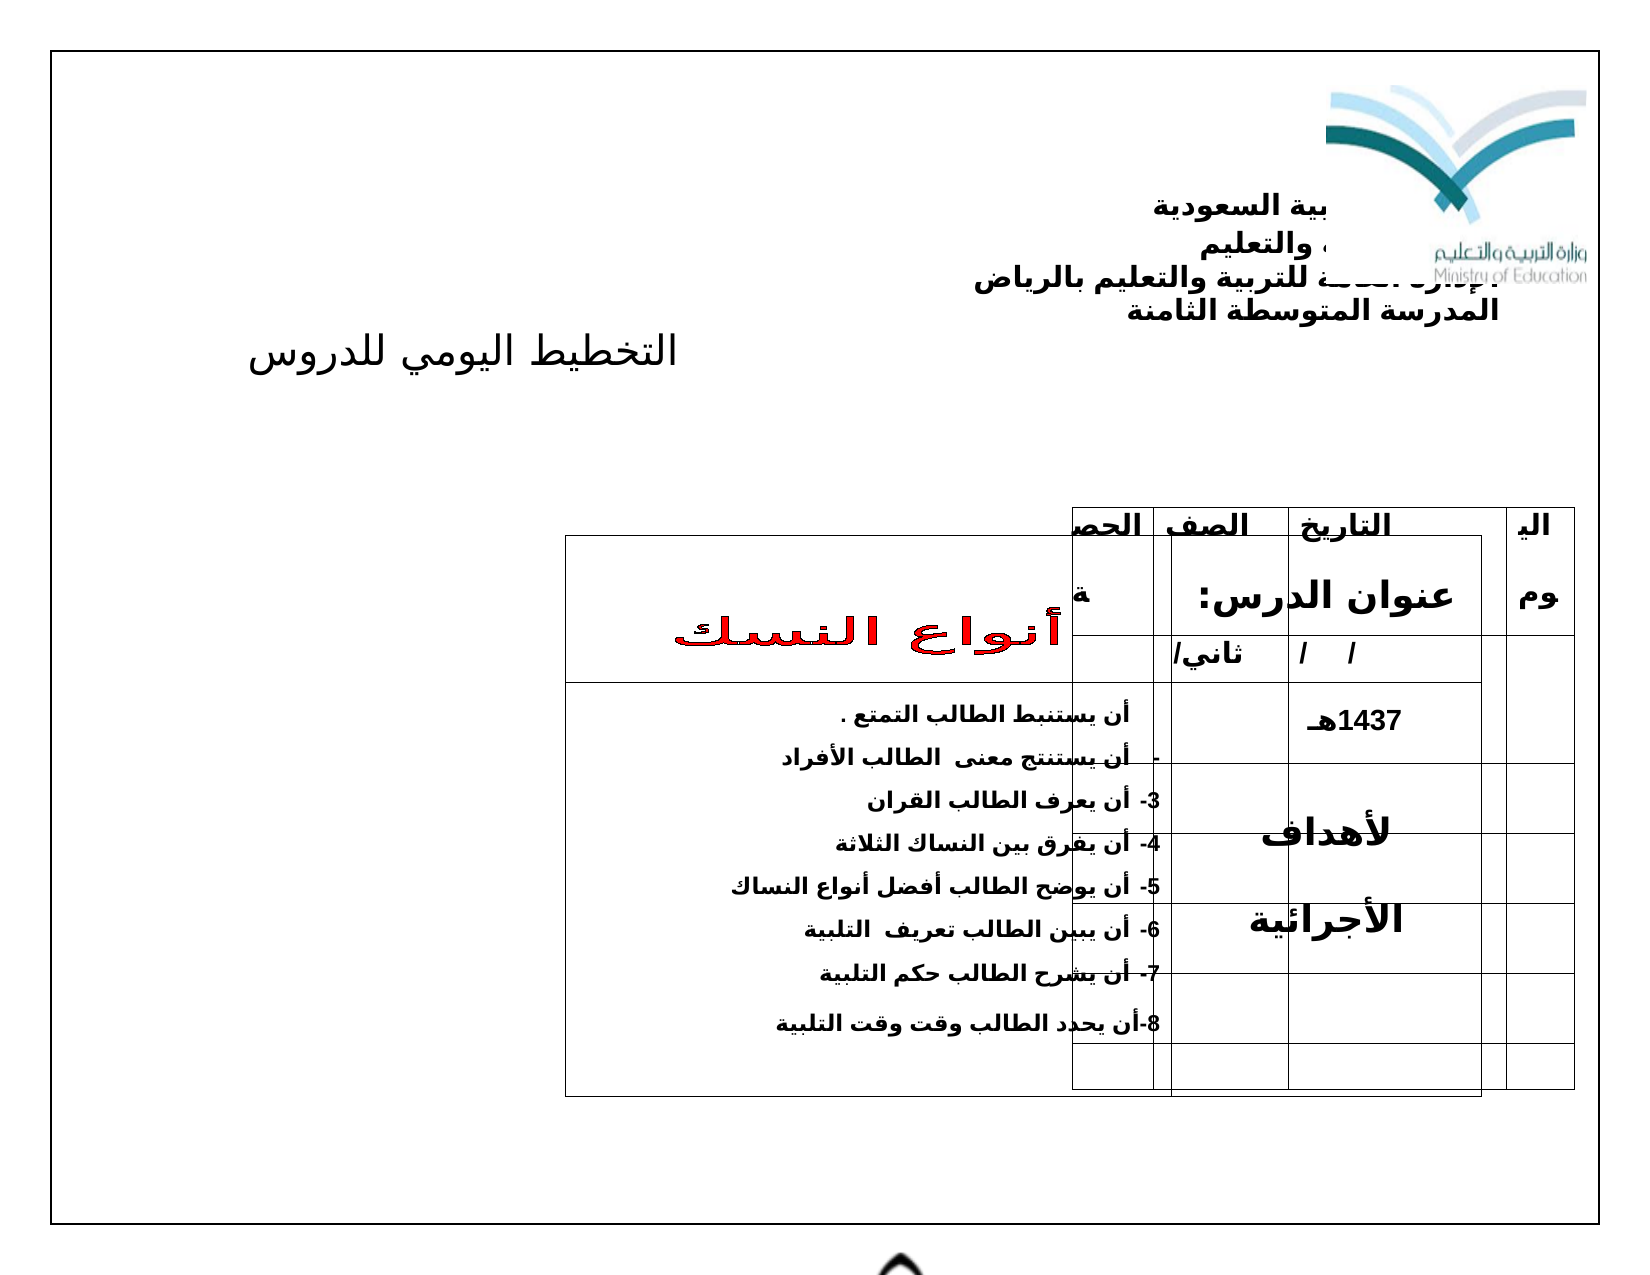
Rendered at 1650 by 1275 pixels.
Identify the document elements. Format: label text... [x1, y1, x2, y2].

text التخطيط اليومي للدروس [150, 327, 1500, 375]
text المملكة العربية السعودية [150, 187, 1326, 221]
table_cell لأهداف الأجرائية [1172, 683, 1481, 1096]
text المدرسة المتوسطة الثامنة [150, 293, 1500, 327]
table_header عنوان الدرس: [1172, 536, 1481, 682]
picture [1326, 85, 1587, 284]
table_cell أن يستنبط الطالب التمتع . - أن يستنتج معنى الطالب الأفراد 3- أن يعرف الطالب القران 4- أن يفرق بين النساك الثلاثة 5- أن يوضح الطالب أفضل أنواع النساك 6- أن يبين الطالب تعريف التلبية 7- أن يشرح الطالب حكم التلبية 8-أن يحدد الطالب وقت وقت التلبية [566, 683, 1171, 1096]
picture [487, 1119, 1322, 1275]
table_header [566, 536, 1171, 682]
text الإدارة العامة للتربية والتعليم بالرياض [150, 259, 1436, 293]
text وزارة التربية والتعليم [150, 226, 1326, 259]
